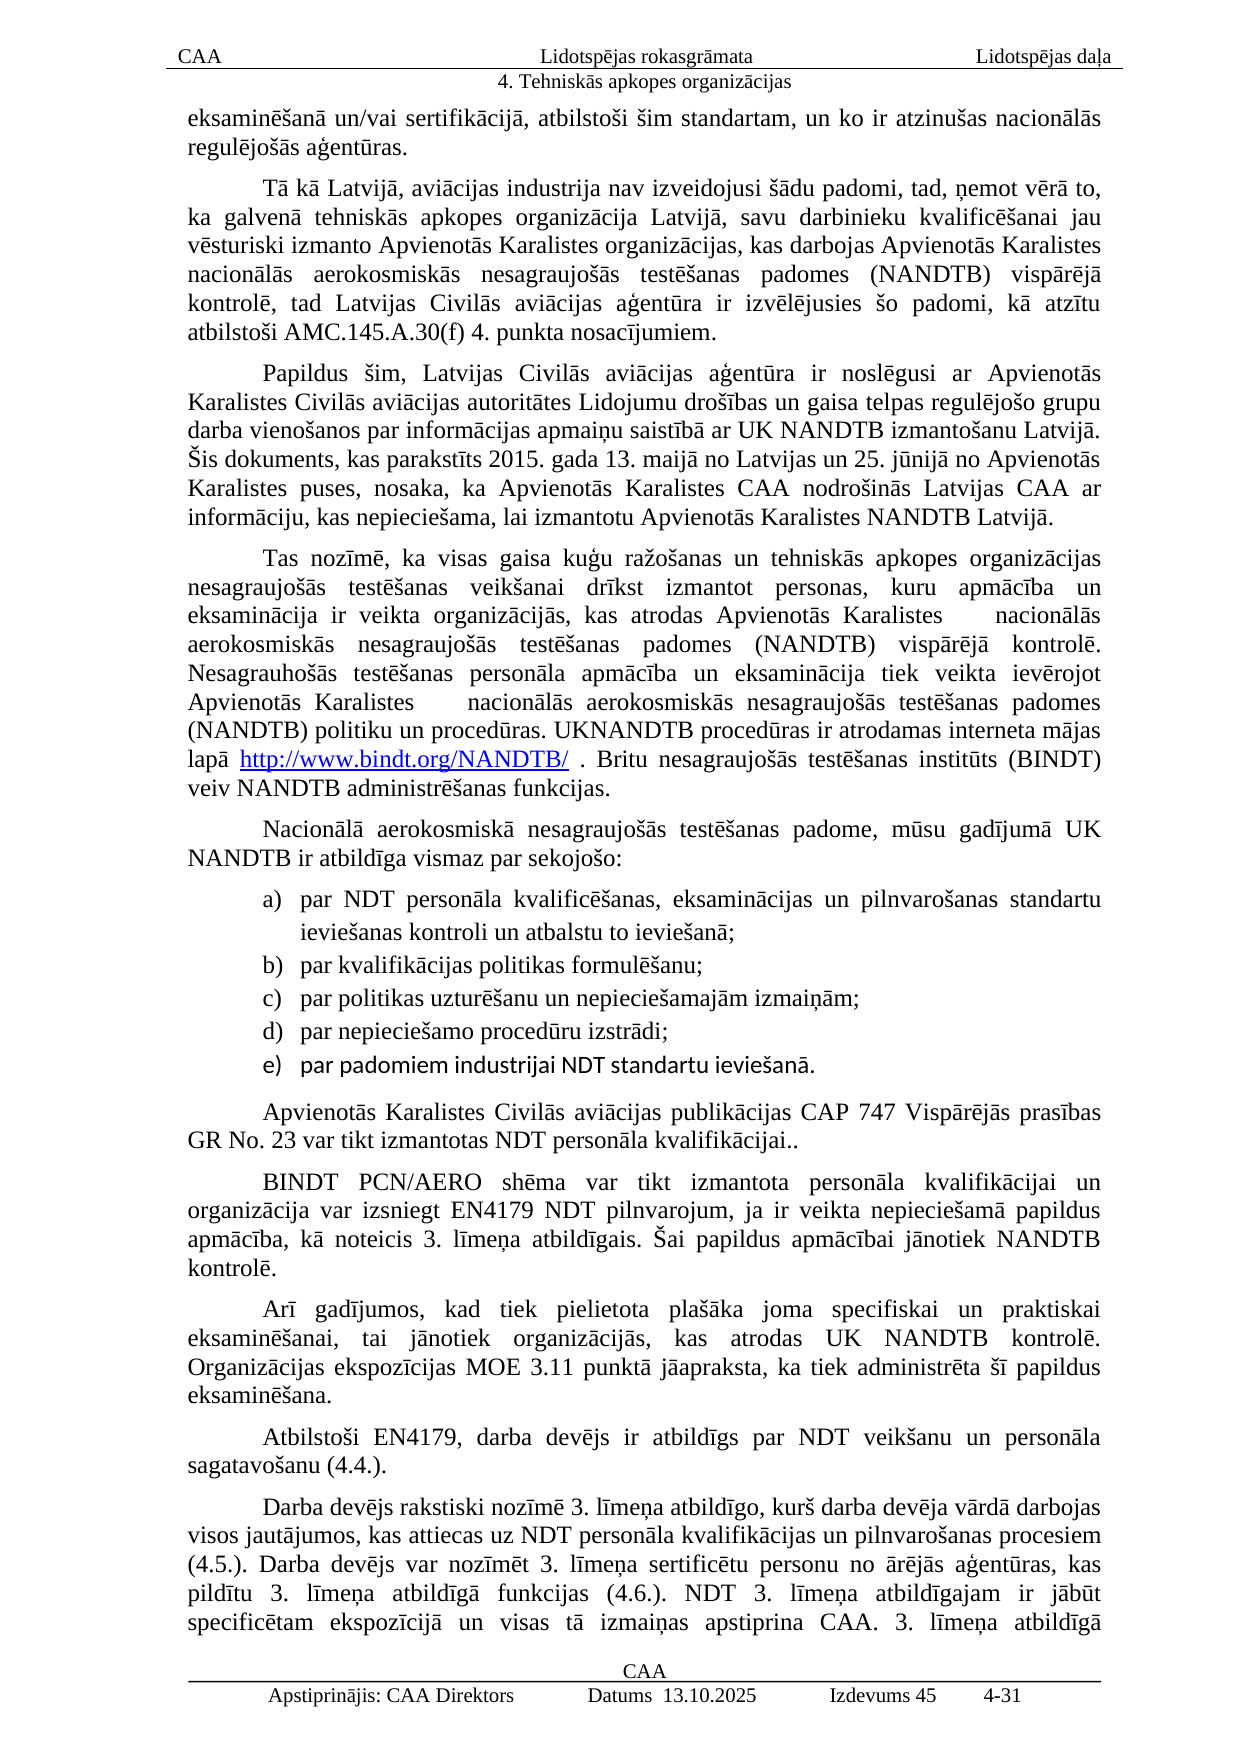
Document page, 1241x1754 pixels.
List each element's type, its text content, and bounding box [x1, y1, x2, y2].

list par kvalifikācijas politikas formulēšanu; [262, 950, 1102, 979]
text Nacionālā aerokosmiskā nesagraujošās testēšanas padome, mūsu gadījumā UK NANDTB ir atbildīga vismaz par sekojošo: [187, 814, 1102, 872]
text Apvienotās Karalistes Civilās aviācijas publikācijas CAP 747 Vispārējās prasības GR No. 23 var tikt izmantotas NDT personāla kvalifikācijai.. [187, 1097, 1102, 1154]
list par nepieciešamo procedūru izstrādi; [262, 1016, 1102, 1045]
text Tas nozīmē, ka visas gaisa kuģu ražošanas un tehniskās apkopes organizācijas nesagraujošās testēšanas veikšanai drīkst izmantot personas, kuru apmācība un eksaminācija ir veikta organizācijās, kas atrodas Apvienotās Karalistes nacionālās aerokosmiskās nesagraujošās testēšanas padomes (NANDTB) vispārējā kontrolē. Nesagrauhošās testēšanas personāla apmācība un eksaminācija tiek veikta ievērojot Apvienotās Karalistes nacionālās aerokosmiskās nesagraujošās testēšanas padomes (NANDTB) politiku un procedūras. UKNANDTB procedūras ir atrodamas interneta mājas lapā http://www.bindt.org/NANDTB/ . Britu nesagraujošās testēšanas institūts (BINDT) veiv NANDTB administrēšanas funkcijas. [187, 543, 1102, 802]
text Arī gadījumos, kad tiek pielietota plašāka joma specifiskai un praktiskai eksaminēšanai, tai jānotiek organizācijās, kas atrodas UK NANDTB kontrolē. Organizācijas ekspozīcijas MOE 3.11 punktā jāapraksta, ka tiek administrēta šī papildus eksaminēšana. [187, 1294, 1102, 1409]
text Tā kā Latvijā, aviācijas industrija nav izveidojusi šādu padomi, tad, ņemot vērā to, ka galvenā tehniskās apkopes organizācija Latvijā, savu darbinieku kvalificēšanai jau vēsturiski izmanto Apvienotās Karalistes organizācijas, kas darbojas Apvienotās Karalistes nacionālās aerokosmiskās nesagraujošās testēšanas padomes (NANDTB) vispārējā kontrolē, tad Latvijas Civilās aviācijas aģentūra ir izvēlējusies šo padomi, kā atzītu atbilstoši AMC.145.A.30(f) 4. punkta nosacījumiem. [187, 173, 1102, 346]
list par politikas uzturēšanu un nepieciešamajām izmaiņām; [262, 983, 1102, 1012]
list par padomiem industrijai NDT standartu ieviešanā. [262, 1049, 1102, 1080]
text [187, 103, 1102, 161]
text BINDT PCN/AERO shēma var tikt izmantota personāla kvalifikācijai un organizācija var izsniegt EN4179 NDT pilnvarojum, ja ir veikta nepieciešamā papildus apmācība, kā noteicis 3. līmeņa atbildīgais. Šai papildus apmācībai jānotiek NANDTB kontrolē. [187, 1167, 1102, 1282]
list par NDT personāla kvalificēšanas, eksaminācijas un pilnvarošanas standartu ieviešanas kontroli un atbalstu to ieviešanā; [262, 884, 1102, 946]
text Atbilstoši EN4179, darba devējs ir atbildīgs par NDT veikšanu un personāla sagatavošanu (4.4.). [187, 1422, 1102, 1479]
text Papildus šim, Latvijas Civilās aviācijas aģentūra ir noslēgusi ar Apvienotās Karalistes Civilās aviācijas autoritātes Lidojumu drošības un gaisa telpas regulējošo grupu darba vienošanos par informācijas apmaiņu saistībā ar UK NANDTB izmantošanu Latvijā. Šis dokuments, kas parakstīts 2015. gada 13. maijā no Latvijas un 25. jūnijā no Apvienotās Karalistes puses, nosaka, ka Apvienotās Karalistes CAA nodrošinās Latvijas CAA ar informāciju, kas nepieciešama, lai izmantotu Apvienotās Karalistes NANDTB Latvijā. [187, 358, 1102, 531]
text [187, 1492, 1102, 1636]
